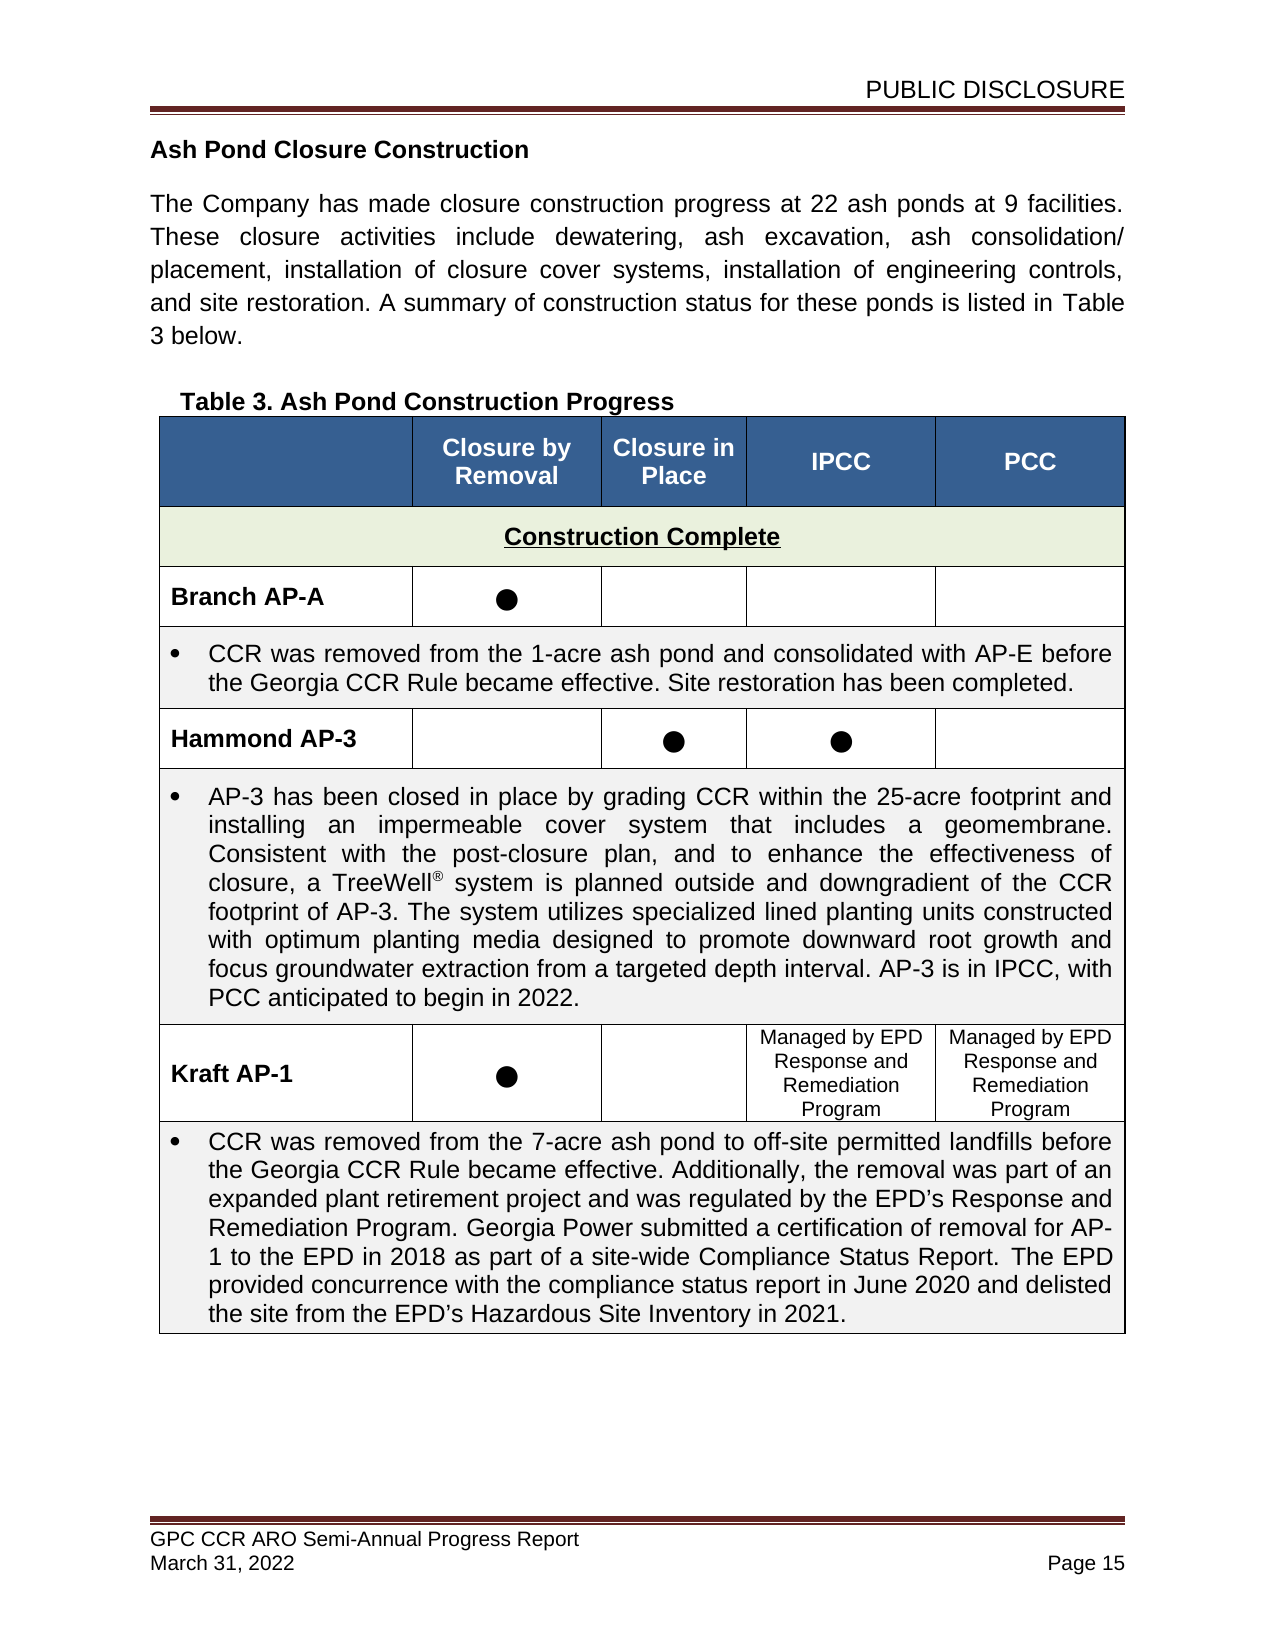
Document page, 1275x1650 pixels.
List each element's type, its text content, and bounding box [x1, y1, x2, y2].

table_cell AP-3 has been closed in place by grading CCR within the 25-acre footprint and installing an impermeable cover system that includes a geomembrane. Consistent with the post-closure plan, and to enhance the effectiveness of closure, a TreeWell® system is planned outside and downgradient of the CCR footprint of AP-3. The system utilizes specialized lined planting units constructed with optimum planting media designed to promote downward root growth and focus groundwater extraction from a targeted depth interval. AP-3 is in IPCC, with PCC anticipated to begin in 2022. [160, 769, 1124, 1024]
table_cell Kraft AP-1 [160, 1025, 412, 1121]
table_cell Construction Complete [160, 507, 1124, 566]
table_cell Hammond AP-3 [160, 709, 412, 768]
table_cell [747, 567, 935, 626]
text Ash Pond Closure Construction [150, 135, 1125, 164]
table_cell ● [602, 709, 746, 768]
table_cell [936, 567, 1124, 626]
table_cell Managed by EPD Response and Remediation Program [747, 1025, 935, 1121]
table_cell [602, 567, 746, 626]
table_cell [602, 1025, 746, 1121]
table_cell ● [747, 709, 935, 768]
table_cell Branch AP-A [160, 567, 412, 626]
table_cell Managed by EPD Response and Remediation Program [936, 1025, 1124, 1121]
table_header Closure in Place [602, 417, 746, 506]
text The Company has made closure construction progress at 22 ash ponds at 9 facilities. These closure activities include dewatering, ash excavation, ash consolidation/ placement, installation of closure cover systems, installation of engineering controls, and site restoration. A summary of construction status for these ponds is listed in Table 3 below. [150, 189, 1125, 350]
table_cell CCR was removed from the 1-acre ash pond and consolidated with AP-E before the Georgia CCR Rule became effective. Site restoration has been completed. [160, 627, 1124, 708]
text Table 3. Ash Pond Construction Progress [180, 387, 1125, 416]
table_cell [936, 709, 1124, 768]
table_cell [413, 709, 601, 768]
table_header Closure by Removal [413, 417, 601, 506]
table_cell ● [413, 567, 601, 626]
table_header IPCC [747, 417, 935, 506]
table_cell CCR was removed from the 7-acre ash pond to off-site permitted landfills before the Georgia CCR Rule became effective. Additionally, the removal was part of an expanded plant retirement project and was regulated by the EPD’s Response and Remediation Program. Georgia Power submitted a certification of removal for AP-1 to the EPD in 2018 as part of a site-wide Compliance Status Report. The EPD provided concurrence with the compliance status report in June 2020 and delisted the site from the EPD’s Hazardous Site Inventory in 2021. [160, 1122, 1124, 1333]
table_header PCC [936, 417, 1124, 506]
table_cell ● [413, 1025, 601, 1121]
table_header [160, 417, 412, 506]
